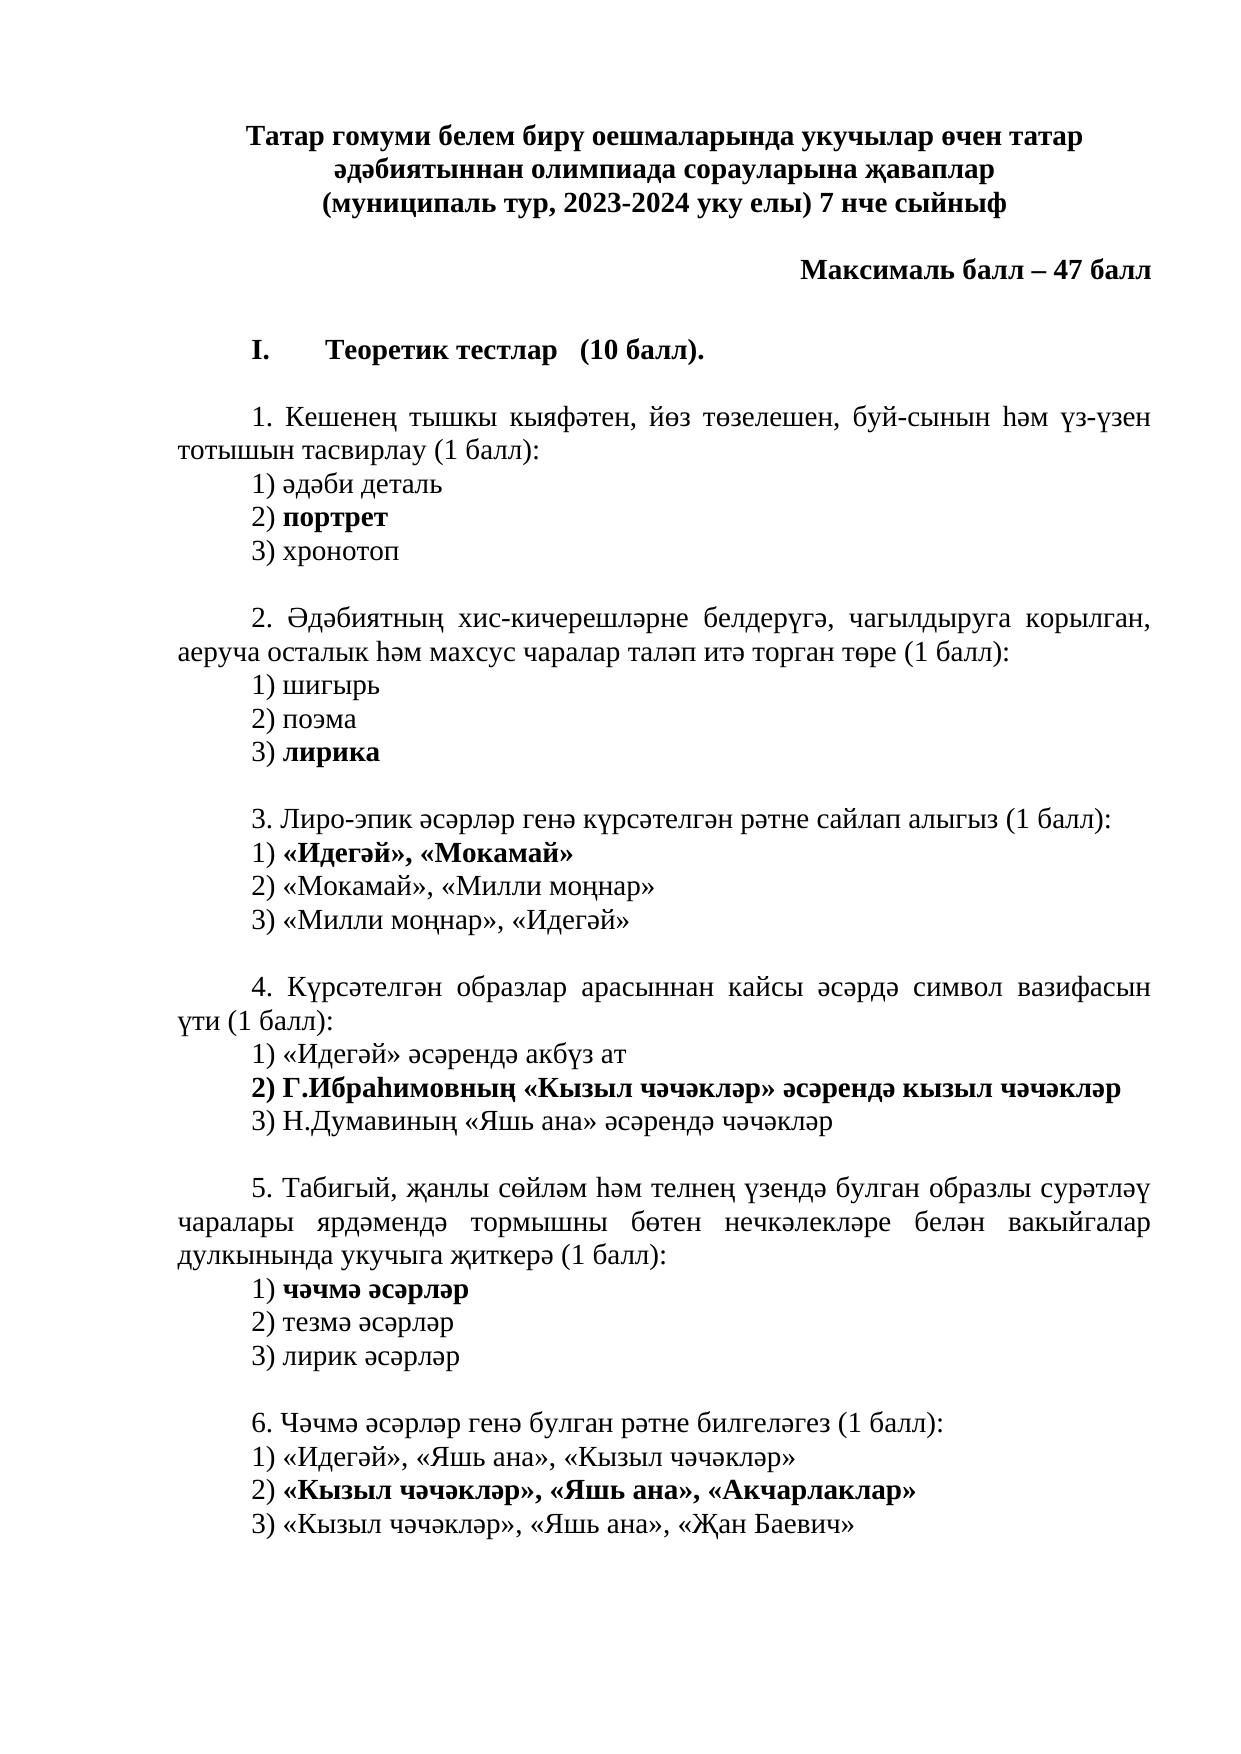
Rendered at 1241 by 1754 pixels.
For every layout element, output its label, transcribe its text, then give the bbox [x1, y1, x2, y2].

text Максималь балл – 47 балл [177, 252, 1152, 286]
text (муниципаль тур, 2023-2024 уку елы) 7 нче сыйныф [177, 185, 1152, 219]
text 1) «Идегәй», «Мокамай» [251, 835, 1152, 868]
text 1. Кешенең тышкы кыяфәтен, йөз төзелешен, буй-сынын һәм үз-үзен тотышын тасвирлау (1 балл): [177, 399, 1152, 466]
text 1) әдәби деталь [251, 466, 1152, 499]
text 3) хронотоп [177, 533, 1152, 567]
text 1) чәчмә әсәрләр [177, 1271, 1152, 1304]
text 2) тезмә әсәрләр [251, 1304, 1152, 1338]
list Теоретик тестлар (10 балл). [177, 332, 1152, 365]
text 3) «Милли моңнар», «Идегәй» [177, 902, 1152, 936]
text 1) «Идегәй», «Яшь ана», «Кызыл чәчәкләр» [251, 1439, 1152, 1472]
text Татар гомуми белем бирү оешмаларында укучылар өчен татар әдәбиятыннан олимпиада сорауларына җаваплар [177, 118, 1152, 185]
text 1) «Идегәй» әсәрендә акбүз ат [251, 1036, 1152, 1070]
text 5. Табигый, җанлы сөйләм һәм телнең үзендә булган образлы сурәтләү чаралары ярдәмендә тормышны бөтен нечкәлекләре белән вакыйгалар дулкынында укучыга җиткерә (1 балл): [177, 1170, 1152, 1271]
text 2) Г.Ибраһимовның «Кызыл чәчәкләр» әсәрендә кызыл чәчәкләр [251, 1070, 1152, 1103]
text 2) «Кызыл чәчәкләр», «Яшь ана», «Акчарлаклар» [251, 1472, 1152, 1506]
text 2. Әдәбиятның хис-кичерешләрне белдерүгә, чагылдыруга корылган, аеруча осталык һәм махсус чаралар таләп итә торган төре (1 балл): [177, 600, 1152, 667]
text 2) портрет [251, 499, 1152, 533]
text 3) лирик әсәрләр [177, 1338, 1152, 1372]
text 3. Лиро-эпик әсәрләр генә күрсәтелгән рәтне сайлап алыгыз (1 балл): [251, 801, 1152, 835]
text 2) «Мокамай», «Милли моңнар» [251, 868, 1152, 902]
text 3) Н.Думавиның «Яшь ана» әсәрендә чәчәкләр [251, 1103, 1152, 1137]
text 3) «Кызыл чәчәкләр», «Яшь ана», «Җан Баевич» [251, 1506, 1152, 1539]
text 3) лирика [177, 734, 1152, 768]
text 6. Чәчмә әсәрләр генә булган рәтне билгеләгез (1 балл): [251, 1405, 1152, 1439]
text 1) шигырь [251, 667, 1152, 701]
text 4. Күрсәтелгән образлар арасыннан кайсы әсәрдә символ вазифасын үти (1 балл): [177, 969, 1152, 1036]
text 2) поэма [251, 701, 1152, 734]
